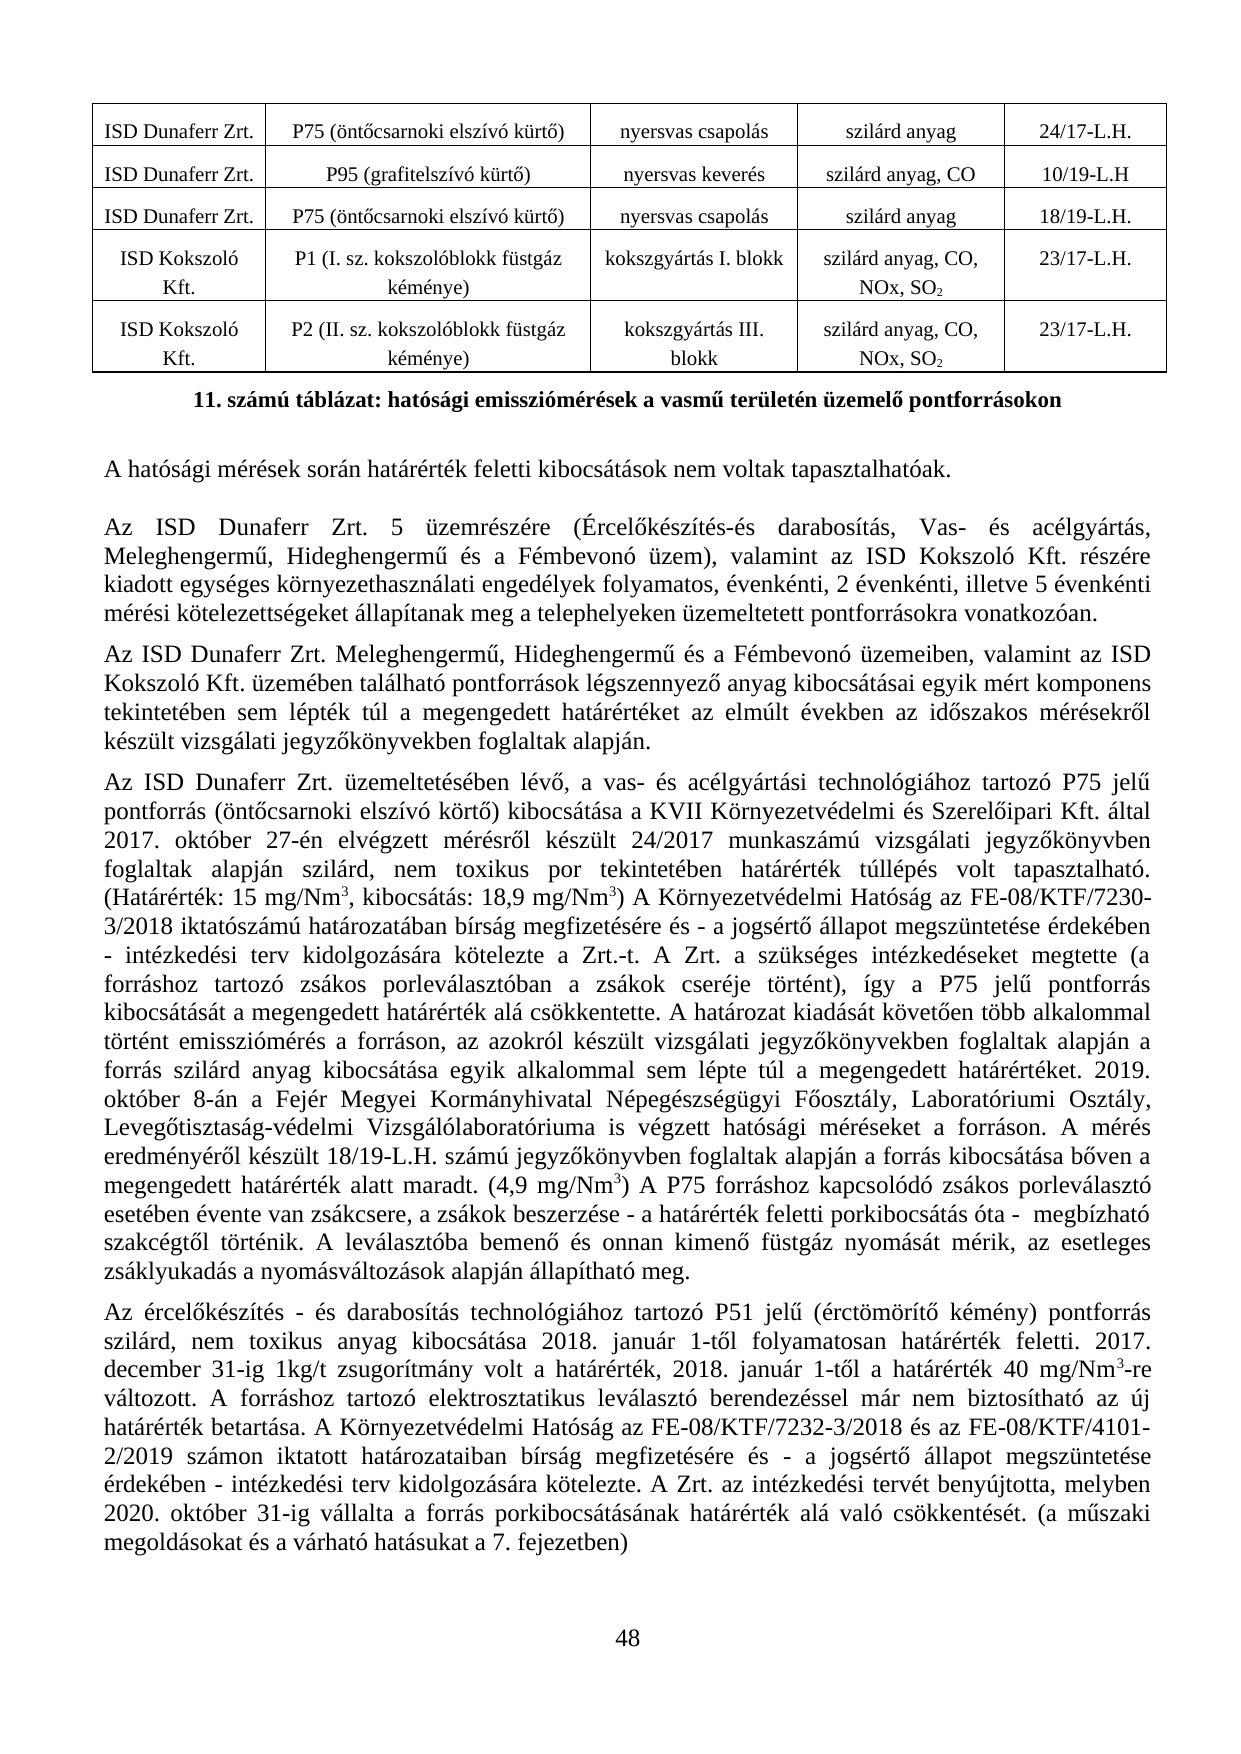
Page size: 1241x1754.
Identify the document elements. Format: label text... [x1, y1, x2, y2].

table_cell ISD Dunaferr Zrt. [93, 104, 265, 145]
text Az ISD Dunaferr Zrt. Meleghengermű, Hideghengermű és a Fémbevonó üzemeiben, valamint az ISD Kokszoló Kft. üzemében található pontforrások légszennyező anyag kibocsátásai egyik mért komponens tekintetében sem lépték túl a megengedett határértéket az elmúlt években az időszakos mérésekről készült vizsgálati jegyzőkönyvekben foglaltak alapján. [103, 640, 1152, 755]
table_cell nyersvas csapolás [591, 188, 797, 229]
table_cell kokszgyártás III. blokk [591, 301, 797, 371]
table_cell 10/19-L.H [1005, 146, 1166, 187]
text Az ISD Dunaferr Zrt. 5 üzemrészére (Ércelőkészítés-és darabosítás, Vas- és acélgyártás, Meleghengermű, Hideghengermű és a Fémbevonó üzem), valamint az ISD Kokszoló Kft. részére kiadott egységes környezethasználati engedélyek folyamatos, évenkénti, 2 évenkénti, illetve 5 évenkénti mérési kötelezettségeket állapítanak meg a telephelyeken üzemeltetett pontforrásokra vonatkozóan. [103, 512, 1152, 627]
table_cell ISD Dunaferr Zrt. [93, 146, 265, 187]
table_cell ISD Kokszoló Kft. [93, 230, 265, 300]
table_cell P75 (öntőcsarnoki elszívó kürtő) [266, 188, 590, 229]
table_cell szilárd anyag, CO, NOx, SO2 [798, 301, 1004, 371]
table_cell ISD Kokszoló Kft. [93, 301, 265, 371]
table_cell ISD Dunaferr Zrt. [93, 188, 265, 229]
table_cell 23/17-L.H. [1005, 230, 1166, 300]
table_cell szilárd anyag, CO [798, 146, 1004, 187]
table_cell kokszgyártás I. blokk [591, 230, 797, 300]
table_cell 24/17-L.H. [1005, 104, 1166, 145]
table_cell nyersvas csapolás [591, 104, 797, 145]
table_cell szilárd anyag [798, 104, 1004, 145]
text Az ISD Dunaferr Zrt. üzemeltetésében lévő, a vas- és acélgyártási technológiához tartozó P75 jelű pontforrás (öntőcsarnoki elszívó körtő) kibocsátása a KVII Környezetvédelmi és Szerelőipari Kft. által 2017. október 27-én elvégzett mérésről készült 24/2017 munkaszámú vizsgálati jegyzőkönyvben foglaltak alapján szilárd, nem toxikus por tekintetében határérték túllépés volt tapasztalható. (Határérték: 15 mg/Nm3, kibocsátás: 18,9 mg/Nm3) A Környezetvédelmi Hatóság az FE-08/KTF/7230-3/2018 iktatószámú határozatában bírság megfizetésére és - a jogsértő állapot megszüntetése érdekében - intézkedési terv kidolgozására kötelezte a Zrt.-t. A Zrt. a szükséges intézkedéseket megtette (a forráshoz tartozó zsákos porleválasztóban a zsákok cseréje történt), így a P75 jelű pontforrás kibocsátását a megengedett határérték alá csökkentette. A határozat kiadását követően több alkalommal történt emissziómérés a forráson, az azokról készült vizsgálati jegyzőkönyvekben foglaltak alapján a forrás szilárd anyag kibocsátása egyik alkalommal sem lépte túl a megengedett határértéket. 2019. október 8-án a Fejér Megyei Kormányhivatal Népegészségügyi Főosztály, Laboratóriumi Osztály, Levegőtisztaság-védelmi Vizsgálólaboratóriuma is végzett hatósági méréseket a forráson. A mérés eredményéről készült 18/19-L.H. számú jegyzőkönyvben foglaltak alapján a forrás kibocsátása bőven a megengedett határérték alatt maradt. (4,9 mg/Nm3) A P75 forráshoz kapcsolódó zsákos porleválasztó esetében évente van zsákcsere, a zsákok beszerzése - a határérték feletti porkibocsátás óta - megbízható szakcégtől történik. A leválasztóba bemenő és onnan kimenő füstgáz nyomását mérik, az esetleges zsáklyukadás a nyomásváltozások alapján állapítható meg. [103, 767, 1152, 1285]
text Az ércelőkészítés - és darabosítás technológiához tartozó P51 jelű (érctömörítő kémény) pontforrás szilárd, nem toxikus anyag kibocsátása 2018. január 1-től folyamatosan határérték feletti. 2017. december 31-ig 1kg/t zsugorítmány volt a határérték, 2018. január 1-től a határérték 40 mg/Nm3-re változott. A forráshoz tartozó elektrosztatikus leválasztó berendezéssel már nem biztosítható az új határérték betartása. A Környezetvédelmi Hatóság az FE-08/KTF/7232-3/2018 és az FE-08/KTF/4101-2/2019 számon iktatott határozataiban bírság megfizetésére és - a jogsértő állapot megszüntetése érdekében - intézkedési terv kidolgozására kötelezte. A Zrt. az intézkedési tervét benyújtotta, melyben 2020. október 31-ig vállalta a forrás porkibocsátásának határérték alá való csökkentését. (a műszaki megoldásokat és a várható hatásukat a 7. fejezetben) [103, 1297, 1152, 1556]
table_cell P75 (öntőcsarnoki elszívó kürtő) [266, 104, 590, 145]
text 11. számú táblázat: hatósági emissziómérések a vasmű területén üzemelő pontforrásokon [103, 385, 1152, 414]
table_cell nyersvas keverés [591, 146, 797, 187]
table_cell szilárd anyag, CO, NOx, SO2 [798, 230, 1004, 300]
table_cell P95 (grafitelszívó kürtő) [266, 146, 590, 187]
text A hatósági mérések során határérték feletti kibocsátások nem voltak tapasztalhatóak. [103, 455, 1152, 484]
table_cell P1 (I. sz. kokszolóblokk füstgáz kéménye) [266, 230, 590, 300]
table_cell szilárd anyag [798, 188, 1004, 229]
table_cell 18/19-L.H. [1005, 188, 1166, 229]
table_cell P2 (II. sz. kokszolóblokk füstgáz kéménye) [266, 301, 590, 371]
table_cell 23/17-L.H. [1005, 301, 1166, 371]
